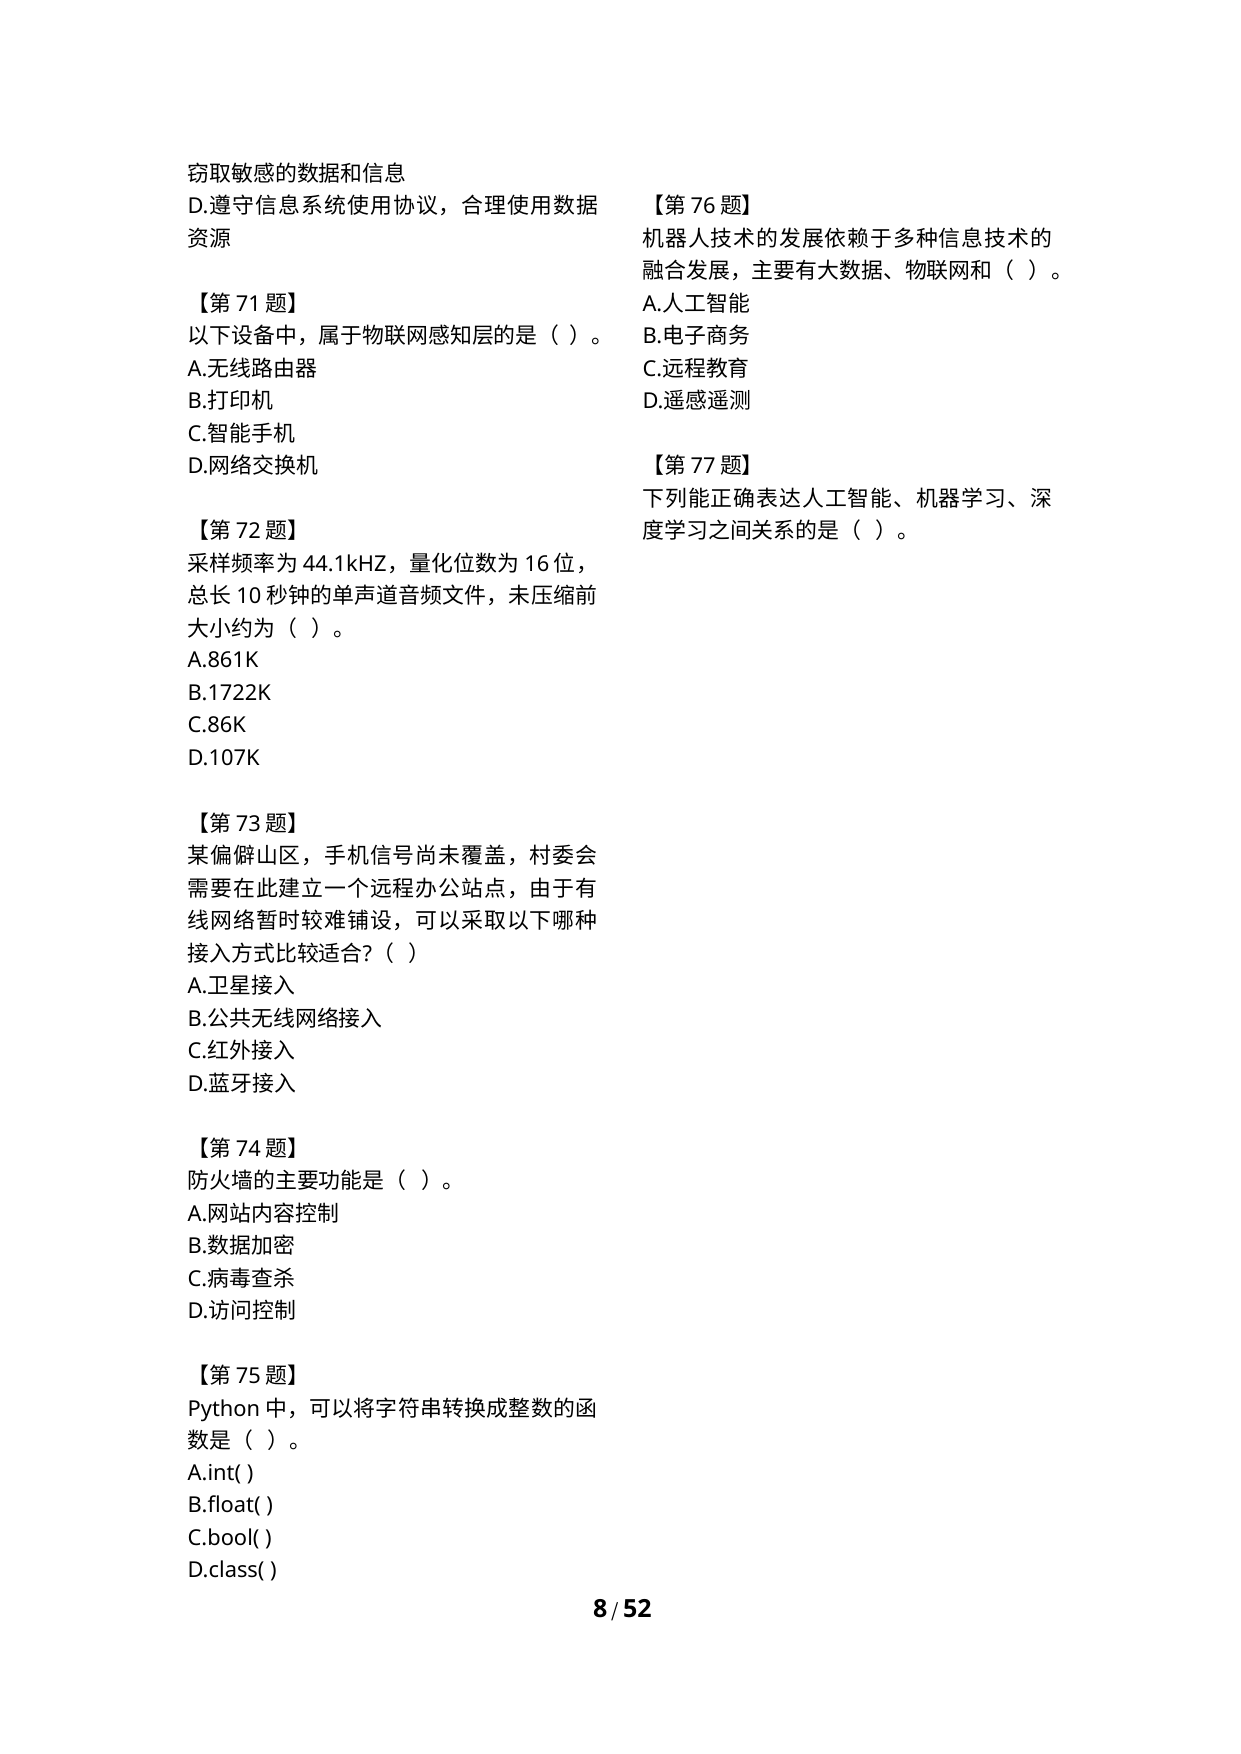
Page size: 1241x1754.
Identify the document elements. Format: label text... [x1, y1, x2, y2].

text 【第73题】 [187, 806, 598, 838]
text B.电子商务 [642, 318, 1053, 351]
text D.107K [187, 741, 598, 773]
text 【第75题】 [187, 1358, 598, 1391]
text A.卫星接入 [187, 968, 598, 1001]
text 采样频率为44.1kHZ，量化位数为16位，总长10秒钟的单声道音频文件，未压缩前大小约为（ ）。 [187, 546, 598, 643]
text 【第77题】 [642, 448, 1053, 481]
text 【第72题】 [187, 513, 598, 546]
text 【第76题】 [642, 188, 1053, 221]
text 机器人技术的发展依赖于多种信息技术的融合发展，主要有大数据、物联网和（ ）。 [642, 221, 1053, 286]
text C.远程教育 [642, 351, 1053, 383]
text D.访问控制 [187, 1293, 598, 1326]
text C.智能手机 [187, 416, 598, 448]
text D.遥感遥测 [642, 383, 1053, 416]
text C.86K [187, 708, 598, 741]
text B.float( ) [187, 1488, 598, 1521]
text A.无线路由器 [187, 351, 598, 383]
text 防火墙的主要功能是（ ）。 [187, 1163, 598, 1196]
text A.人工智能 [642, 286, 1053, 318]
text C.红外接入 [187, 1033, 598, 1066]
text D.网络交换机 [187, 448, 598, 481]
text 以下设备中，属于物联网感知层的是（ ）。 [187, 318, 598, 351]
text B.1722K [187, 676, 598, 708]
text 【第71题】 [187, 286, 598, 318]
text B.打印机 [187, 383, 598, 416]
text D.class( ) [187, 1553, 598, 1586]
text B.数据加密 [187, 1228, 598, 1261]
text A.861K [187, 643, 598, 676]
text C.使用黑客软件入侵竞争对手的信息系统，窃取敏感的数据和信息 [187, 156, 598, 188]
text 下列能正确表达人工智能、机器学习、深度学习之间关系的是（ ）。 [642, 481, 1053, 546]
text 【第74题】 [187, 1131, 598, 1163]
text D.遵守信息系统使用协议，合理使用数据资源 [187, 188, 598, 253]
text A.int( ) [187, 1456, 598, 1488]
text D.蓝牙接入 [187, 1066, 598, 1098]
text C.bool( ) [187, 1521, 598, 1553]
text C.病毒查杀 [187, 1261, 598, 1293]
text B.公共无线网络接入 [187, 1001, 598, 1033]
text 某偏僻山区，手机信号尚未覆盖，村委会需要在此建立一个远程办公站点，由于有线网络暂时较难铺设，可以采取以下哪种接入方式比较适合?（ ） [187, 838, 598, 968]
text A.网站内容控制 [187, 1196, 598, 1228]
text Python中，可以将字符串转换成整数的函数是（ ）。 [187, 1391, 598, 1456]
